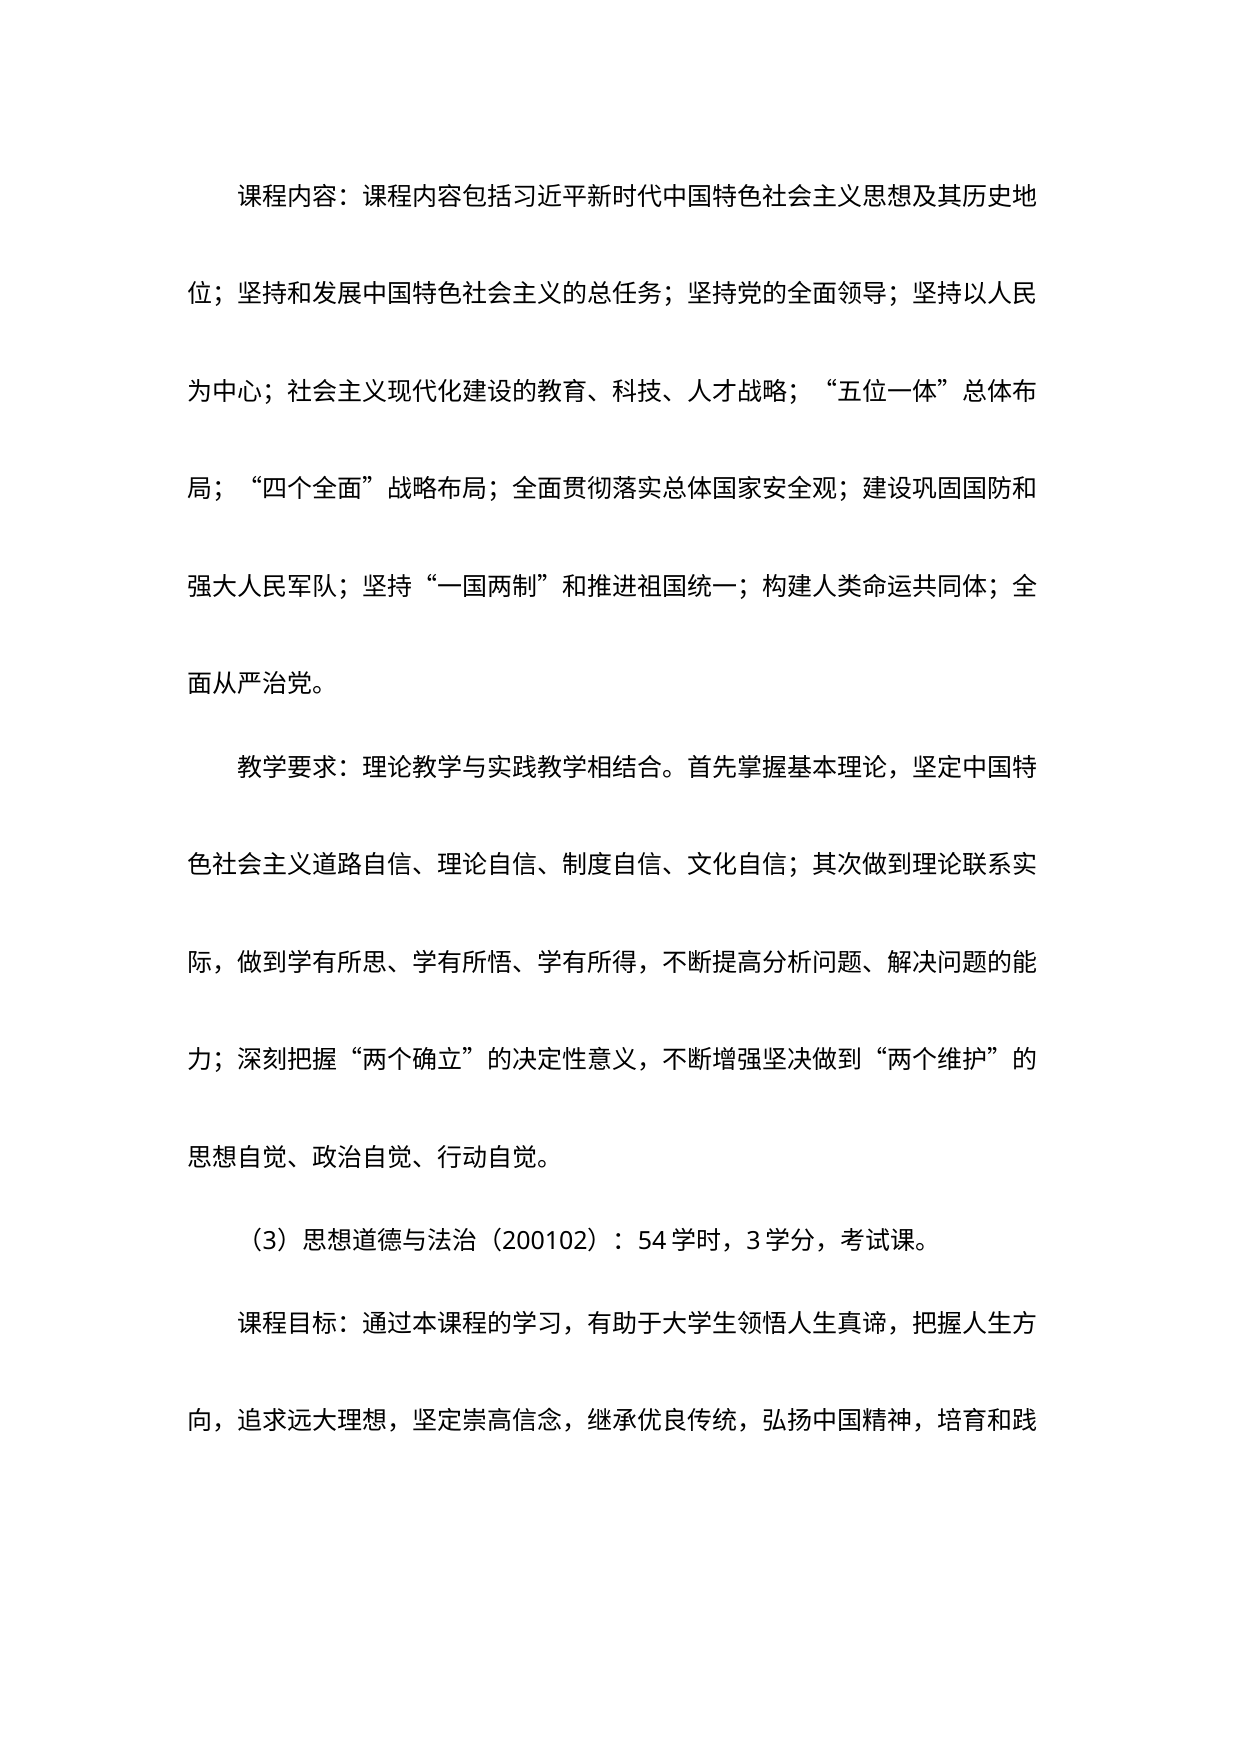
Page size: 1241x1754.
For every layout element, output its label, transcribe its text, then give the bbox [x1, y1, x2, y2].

text 教学要求：理论教学与实践教学相结合。首先掌握基本理论，坚定中国特色社会主义道路自信、理论自信、制度自信、文化自信；其次做到理论联系实际，做到学有所思、学有所悟、学有所得，不断提高分析问题、解决问题的能力；深刻把握“两个确立”的决定性意义，不断增强坚决做到“两个维护”的思想自觉、政治自觉、行动自觉。 [187, 733, 1053, 1188]
text （3）思想道德与法治（200102）：54学时，3学分，考试课。 [187, 1206, 1053, 1271]
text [187, 1289, 1053, 1451]
text 课程内容：课程内容包括习近平新时代中国特色社会主义思想及其历史地位；坚持和发展中国特色社会主义的总任务；坚持党的全面领导；坚持以人民为中心；社会主义现代化建设的教育、科技、人才战略；“五位一体”总体布局；“四个全面”战略布局；全面贯彻落实总体国家安全观；建设巩固国防和强大人民军队；坚持“一国两制”和推进祖国统一；构建人类命运共同体；全面从严治党。 [187, 162, 1053, 714]
